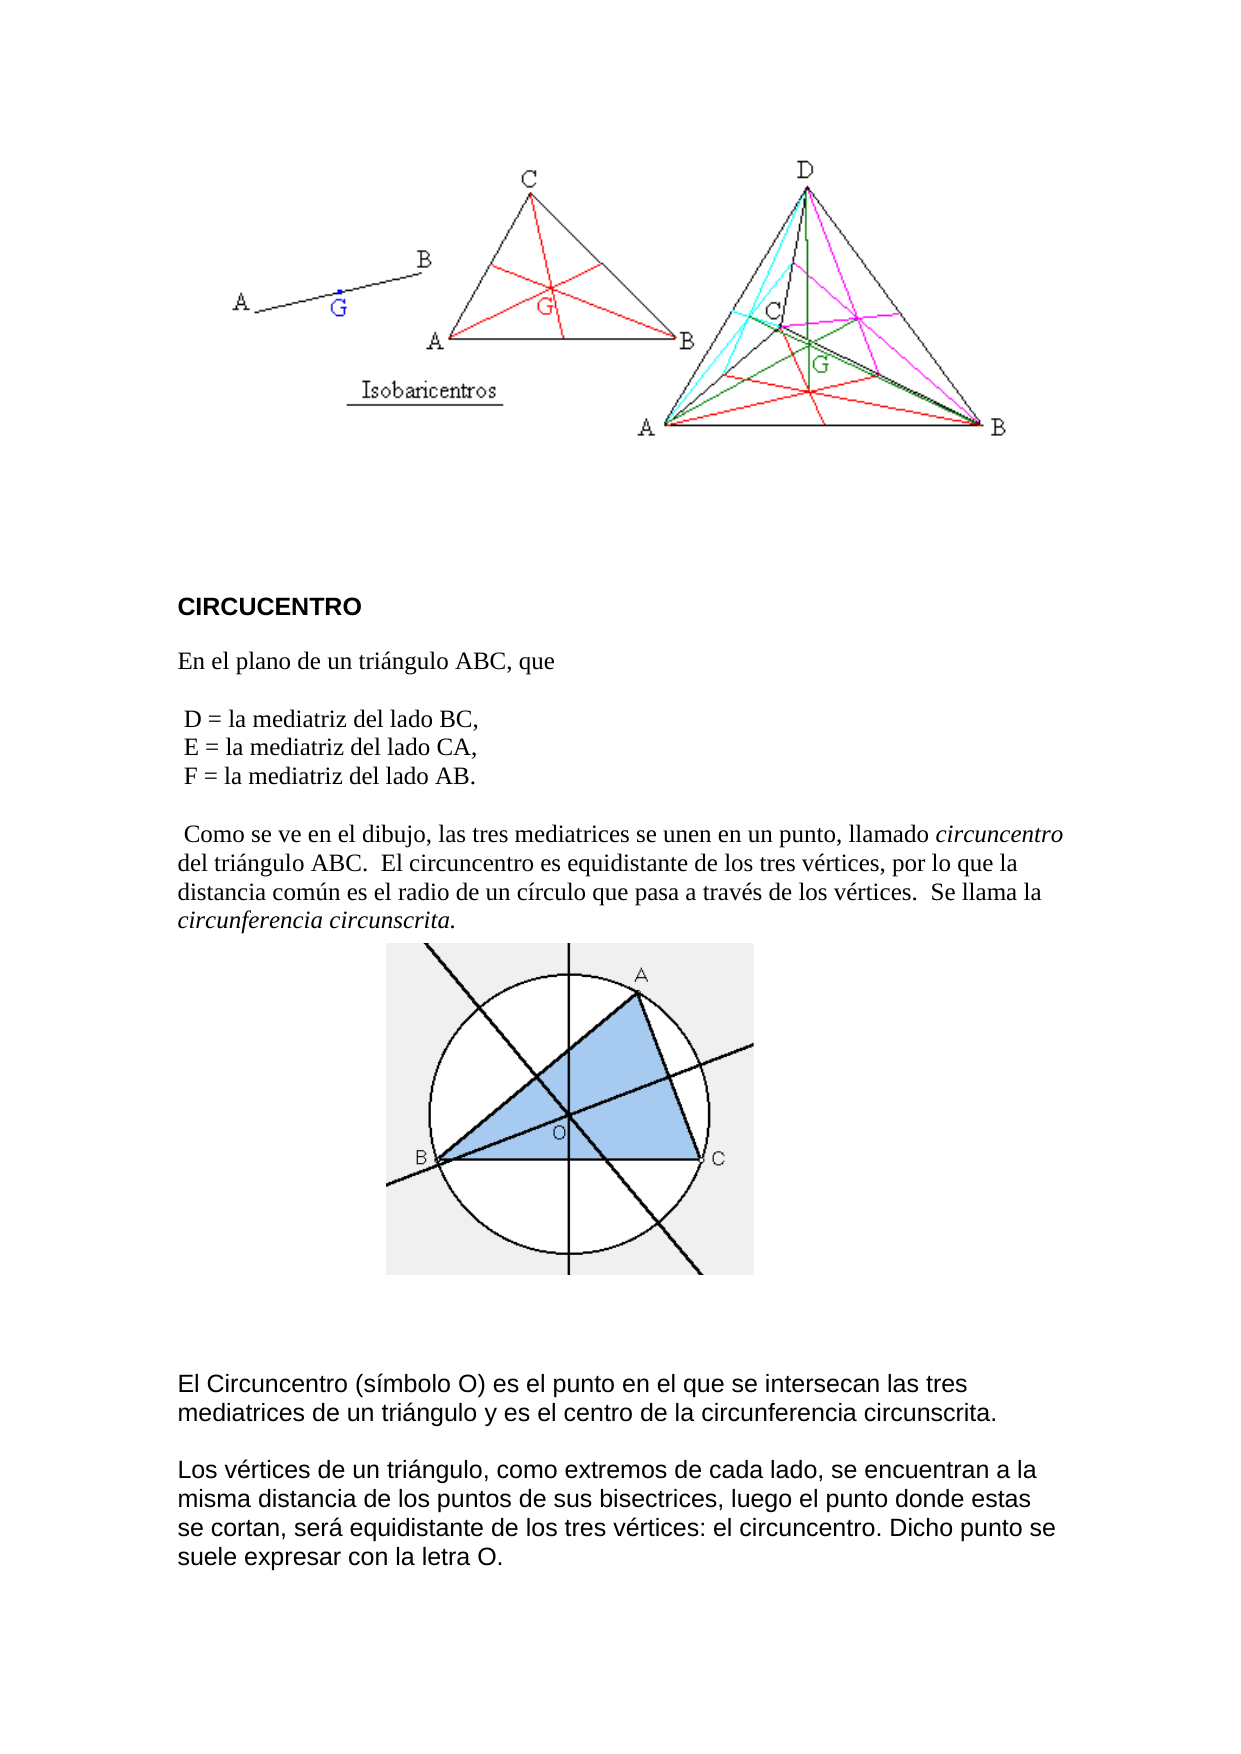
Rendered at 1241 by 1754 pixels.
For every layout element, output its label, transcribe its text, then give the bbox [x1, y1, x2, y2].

picture [386, 943, 754, 1275]
text El Circuncentro (símbolo O) es el punto en el que se intersecan las tres mediatrices de un triángulo y es el centro de la circunferencia circunscrita. [177, 1369, 1063, 1426]
text As you see in the sketch, the three perpendicular bisectors all come together in one point, called the circumcenter of triangle ABC. Como se ve en el dibujo, las tres mediatrices se unen en un punto, llamado circuncentro del triángulo ABC. The circumcenter is equidistant from the three vertices, and so the common distance is the radius of a circle that passes through the vertices. El circuncentro es equidistante de los tres vértices, por lo que la distancia común es el radio de un círculo que pasa a través de los vértices. It is called the circumcircle . Se llama la circunferencia circunscrita. [177, 819, 1063, 934]
text D = the perpendicular bisector of side BC, D = la mediatriz del lado BC, E = the perpendicular bisector of side CA, E = la mediatriz del lado CA, F = the perpendicular bisector of side AB. F = la mediatriz del lado AB. [177, 704, 1063, 790]
text En el plano de un triángulo ABC, que [177, 646, 1063, 674]
text Los vértices de un triángulo, como extremos de cada lado, se encuentran a la misma distancia de los puntos de sus bisectrices, luego el punto donde estas se cortan, será equidistante de los tres vértices: el circuncentro. Dicho punto se suele expresar con la letra O. [177, 1455, 1063, 1570]
picture [225, 147, 1015, 461]
text CIRCUCENTRO [177, 592, 1063, 621]
